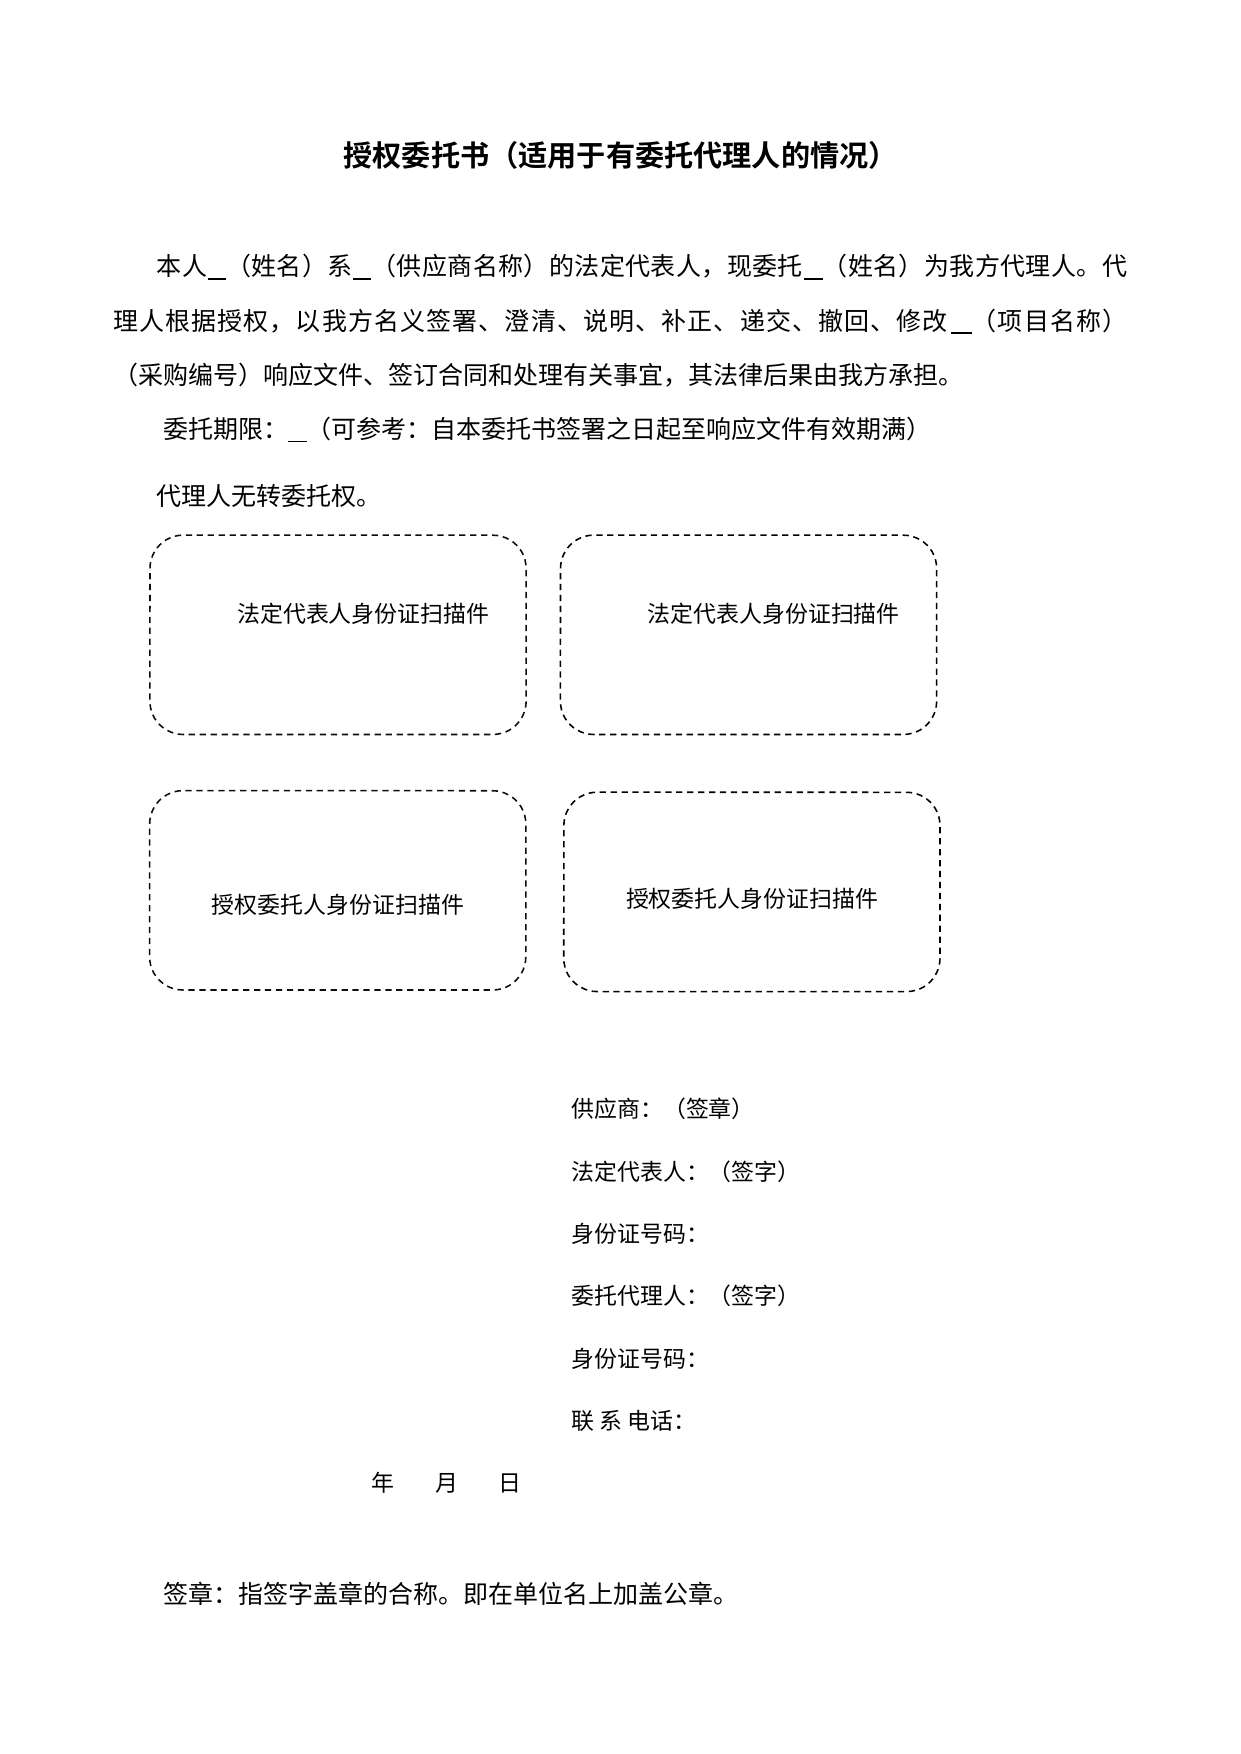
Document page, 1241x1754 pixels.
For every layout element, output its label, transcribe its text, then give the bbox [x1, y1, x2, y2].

text 身份证号码： [113, 1341, 1128, 1374]
text 代理人无转委托权。 [113, 477, 1128, 513]
text 签章：指签字盖章的合称。即在单位名上加盖公章。 [113, 1574, 1128, 1611]
text 授权委托书（适用于有委托代理人的情况） [113, 132, 1128, 174]
text 身份证号码： [113, 1216, 1128, 1249]
text 委托期限： （可参考：自本委托书签署之日起至响应文件有效期满） [113, 410, 1128, 446]
text 供应商：（签章） [113, 1091, 1128, 1124]
text 年 月 日 [113, 1465, 1128, 1498]
text 委托代理人：（签字） [113, 1278, 1128, 1311]
text 本人 （姓名）系 （供应商名称）的法定代表人，现委托 （姓名）为我方代理人。代理人根据授权，以我方名义签署、澄清、说明、补正、递交、撤回、修改 （项目名称） （采购编号）响应文件、签订合同和处理有关事宜，其法律后果由我方承担。 [113, 247, 1128, 392]
text 联 系 电话： [113, 1403, 1128, 1436]
text 法定代表人：（签字） [113, 1154, 1128, 1187]
